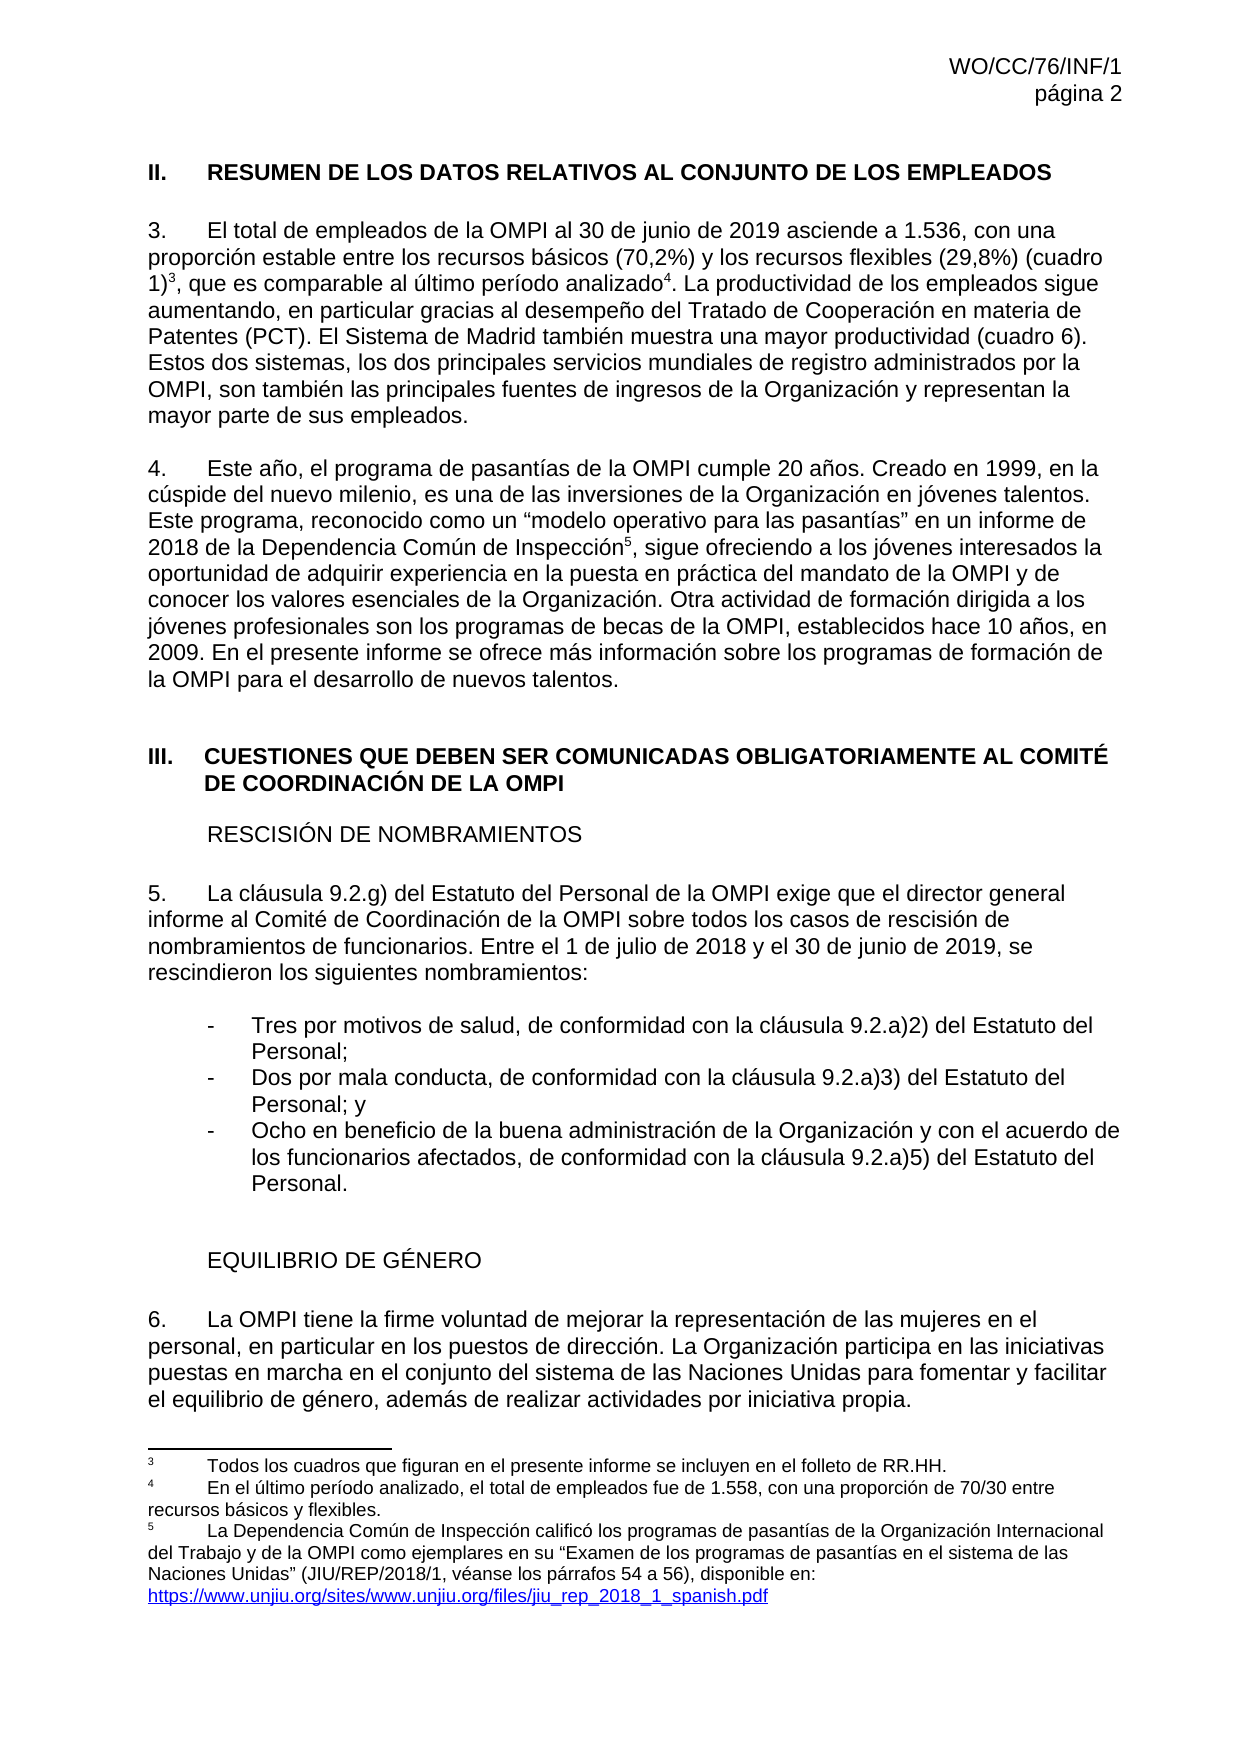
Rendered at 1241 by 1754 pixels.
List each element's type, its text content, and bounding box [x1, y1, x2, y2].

list Dos por mala conducta, de conformidad con la cláusula 9.2.a)3) del Estatuto del Personal; y [207, 1064, 1122, 1117]
subtitle CUESTIONES QUE DEBEN SER COMUNICADAS OBLIGATORIAMENTE AL COMITÉ DE COORDINACIÓN DE LA OMPI [148, 743, 1122, 796]
list La cláusula 9.2.g) del Estatuto del Personal de la OMPI exige que el director general informe al Comité de Coordinación de la OMPI sobre todos los casos de rescisión de nombramientos de funcionarios. Entre el 1 de julio de 2018 y el 30 de junio de 2019, se rescindieron los siguientes nombramientos: [148, 880, 1122, 985]
list Tres por motivos de salud, de conformidad con la cláusula 9.2.a)2) del Estatuto del Personal; [207, 1012, 1122, 1064]
subtitle EQUILIBRIO DE GÉNERO [207, 1247, 1122, 1274]
list Ocho en beneficio de la buena administración de la Organización y con el acuerdo de los funcionarios afectados, de conformidad con la cláusula 9.2.a)5) del Estatuto del Personal. [207, 1117, 1122, 1196]
list La OMPI tiene la firme voluntad de mejorar la representación de las mujeres en el personal, en particular en los puestos de dirección. La Organización participa en las iniciativas puestas en marcha en el conjunto del sistema de las Naciones Unidas para fomentar y facilitar el equilibrio de género, además de realizar actividades por iniciativa propia. [148, 1306, 1122, 1412]
subtitle RESUMEN DE LOS DATOS RELATIVOS AL CONJUNTO DE LOS EMPLEADOS [148, 158, 1122, 185]
list Este año, el programa de pasantías de la OMPI cumple 20 años. Creado en 1999, en la cúspide del nuevo milenio, es una de las inversiones de la Organización en jóvenes talentos. Este programa, reconocido como un “modelo operativo para las pasantías” en un informe de 2018 de la Dependencia Común de Inspección, sigue ofreciendo a los jóvenes interesados la oportunidad de adquirir experiencia en la puesta en práctica del mandato de la OMPI y de conocer los valores esenciales de la Organización. Otra actividad de formación dirigida a los jóvenes profesionales son los programas de becas de la OMPI, establecidos hace 10 años, en 2009. En el presente informe se ofrece más información sobre los programas de formación de la OMPI para el desarrollo de nuevos talentos. [148, 455, 1122, 692]
subtitle RESCISIÓN DE NOMBRAMIENTOS [207, 821, 1122, 847]
list El total de empleados de la OMPI al 30 de junio de 2019 asciende a 1.536, con una proporción estable entre los recursos básicos (70,2%) y los recursos flexibles (29,8%) (cuadro 1), que es comparable al último período analizado. La productividad de los empleados sigue aumentando, en particular gracias al desempeño del Tratado de Cooperación en materia de Patentes (PCT). El Sistema de Madrid también muestra una mayor productividad (cuadro 6). Estos dos sistemas, los dos principales servicios mundiales de registro administrados por la OMPI, son también las principales fuentes de ingresos de la Organización y representan la mayor parte de sus empleados. [148, 217, 1122, 428]
